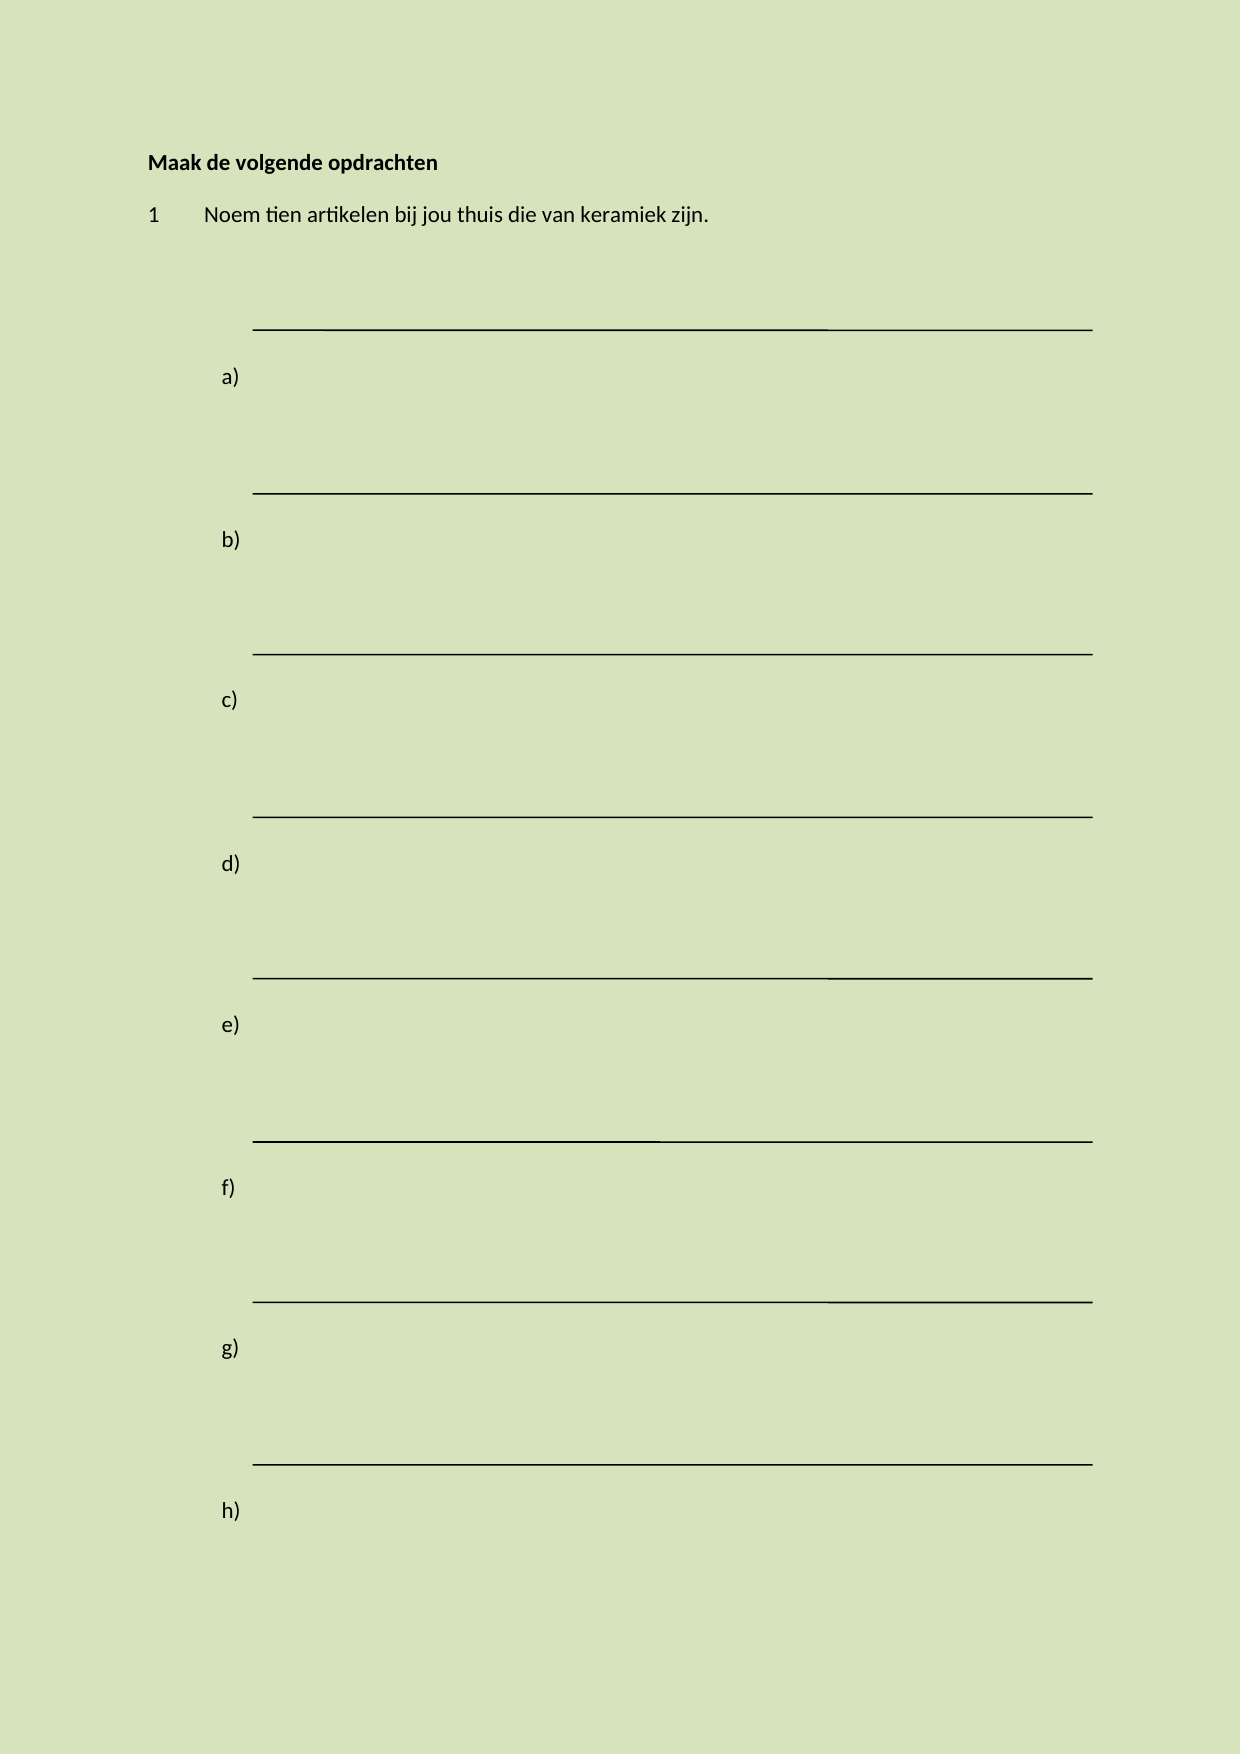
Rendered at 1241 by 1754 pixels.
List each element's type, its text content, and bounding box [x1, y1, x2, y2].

text f) [185, 1116, 1093, 1201]
text c) [185, 631, 1093, 713]
text a) [185, 307, 1093, 390]
text 1 Noem tien artikelen bij jou thuis die van keramiek zijn. [148, 201, 1093, 229]
text Maak de volgende opdrachten [148, 148, 1093, 176]
text h) [185, 1439, 1093, 1524]
text d) [185, 791, 1093, 877]
text b) [185, 468, 1093, 553]
text e) [185, 955, 1093, 1038]
text g) [185, 1279, 1093, 1361]
